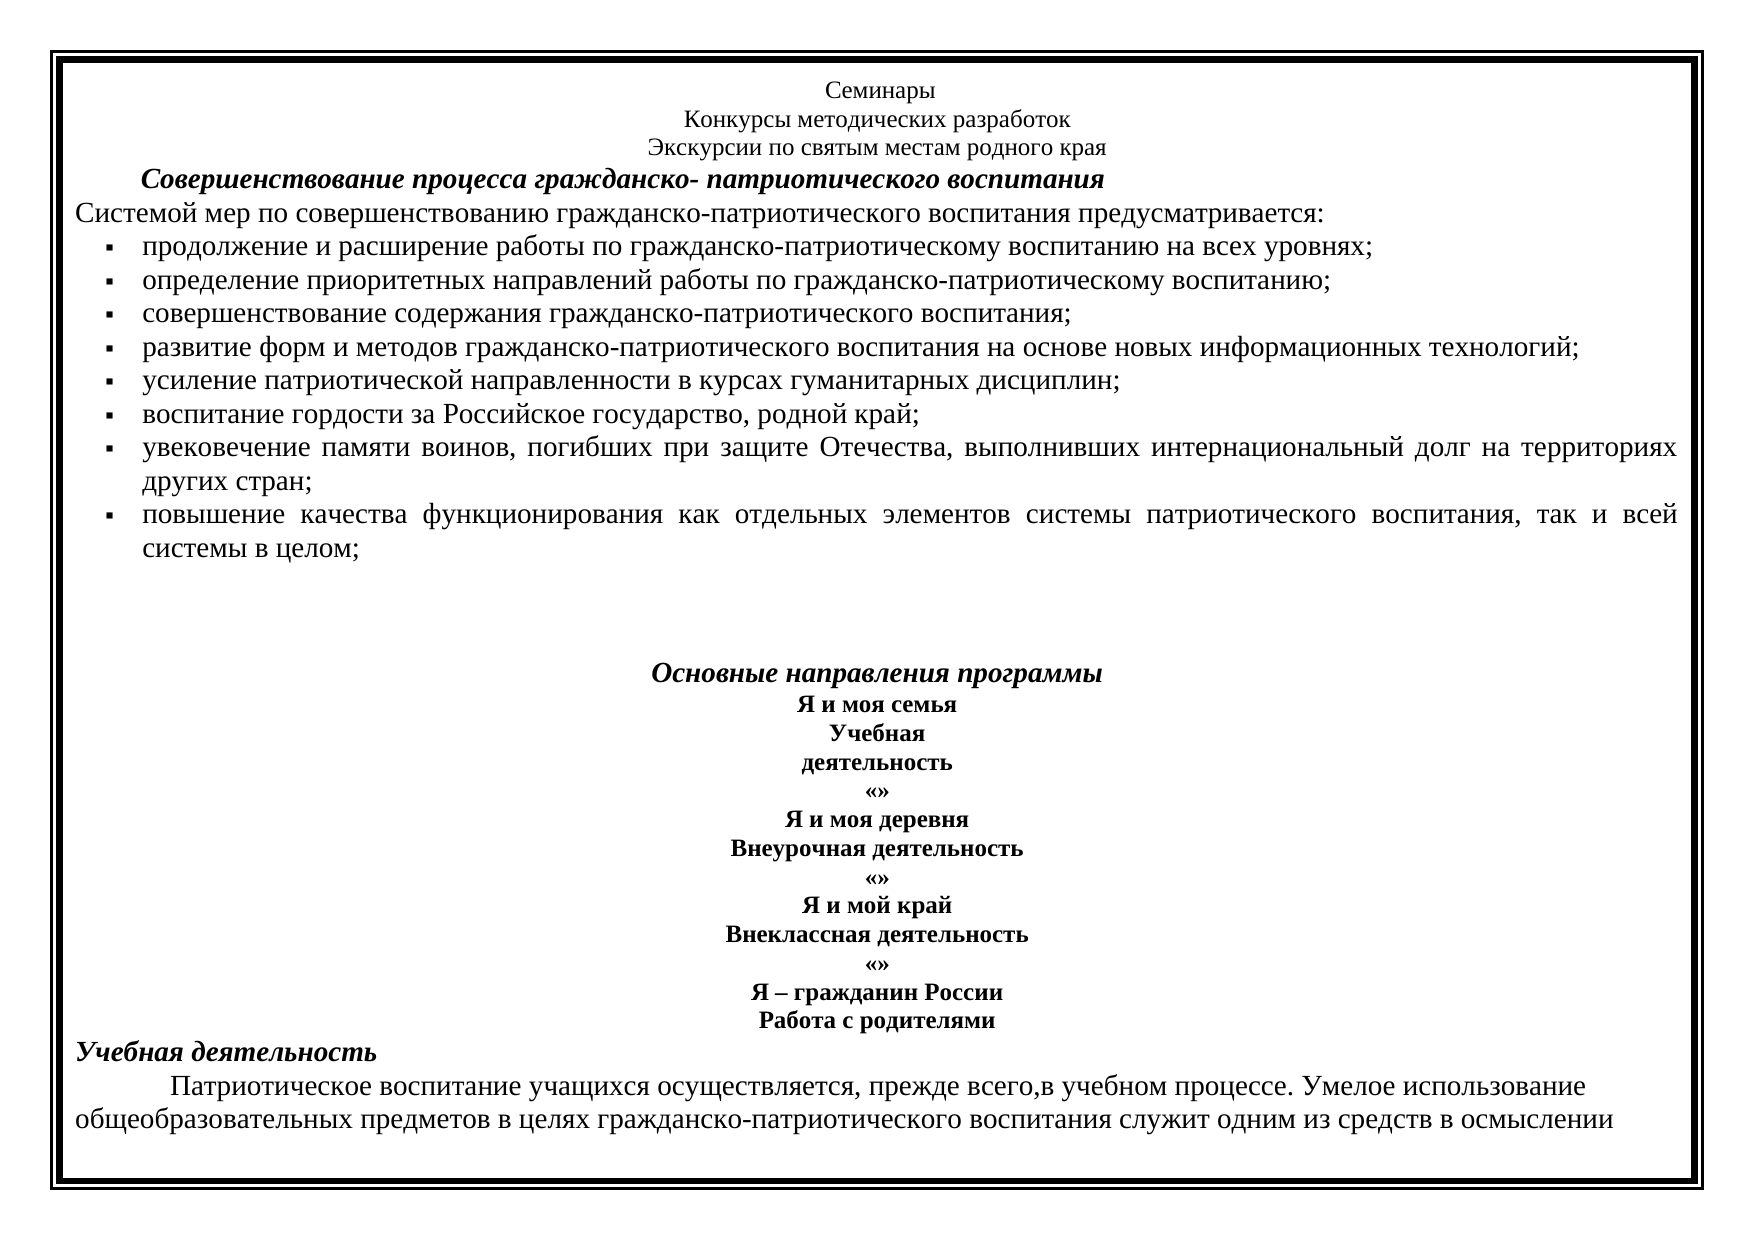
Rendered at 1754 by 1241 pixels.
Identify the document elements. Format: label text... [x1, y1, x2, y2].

list увековечение памяти воинов, погибших при защите Отечества, выполнивших интернациональный долг на территориях других стран; [104, 429, 1679, 497]
list повышение качества функционирования как отдельных элементов системы патриотического воспитания, так и всей системы в целом; [104, 497, 1679, 564]
text Я и моя деревня [75, 804, 1679, 833]
text Внеклассная деятельность [75, 919, 1679, 948]
list определение приоритетных направлений работы по гражданско-патриотическому воспитанию; [104, 262, 1679, 295]
text Я – гражданин России [75, 977, 1679, 1005]
text Я и мой край [75, 890, 1679, 919]
text Семинары [75, 75, 1679, 104]
text Системой мер по совершенствованию гражданско-патриотического воспитания предусматривается: [75, 195, 1679, 228]
list развитие форм и методов гражданско-патриотического воспитания на основе новых информационных технологий; [104, 329, 1679, 362]
text Внеурочная деятельность [75, 833, 1679, 862]
list усиление патриотической направленности в курсах гуманитарных дисциплин; [104, 362, 1679, 396]
text «» [75, 948, 1679, 977]
text Учебная деятельность [75, 1034, 1648, 1068]
text Патриотическое воспитание учащихся осуществляется, прежде всего,в учебном процессе. Умелое использование [75, 1068, 1648, 1101]
text Учебная [75, 718, 1679, 747]
text Основные направления программы [75, 656, 1679, 689]
text общеобразовательных предметов в целях гражданско-патриотического воспитания служит одним из средств в осмыслении [75, 1101, 1648, 1135]
text Работа с родителями [75, 1005, 1679, 1034]
text Экскурсии по святым местам родного края [75, 132, 1679, 161]
text Я и моя семья [75, 689, 1679, 718]
text «» [75, 775, 1679, 804]
text «» [75, 862, 1679, 890]
list продолжение и расширение работы по гражданско-патриотическому воспитанию на всех уровнях; [104, 228, 1679, 262]
text деятельность [75, 747, 1679, 775]
list совершенствование содержания гражданско-патриотического воспитания; [104, 295, 1679, 329]
list воспитание гордости за Российское государство, родной край; [104, 396, 1679, 429]
text Совершенствование процесса гражданско- патриотического воспитания [75, 161, 1679, 195]
text Конкурсы методических разработок [75, 104, 1679, 132]
